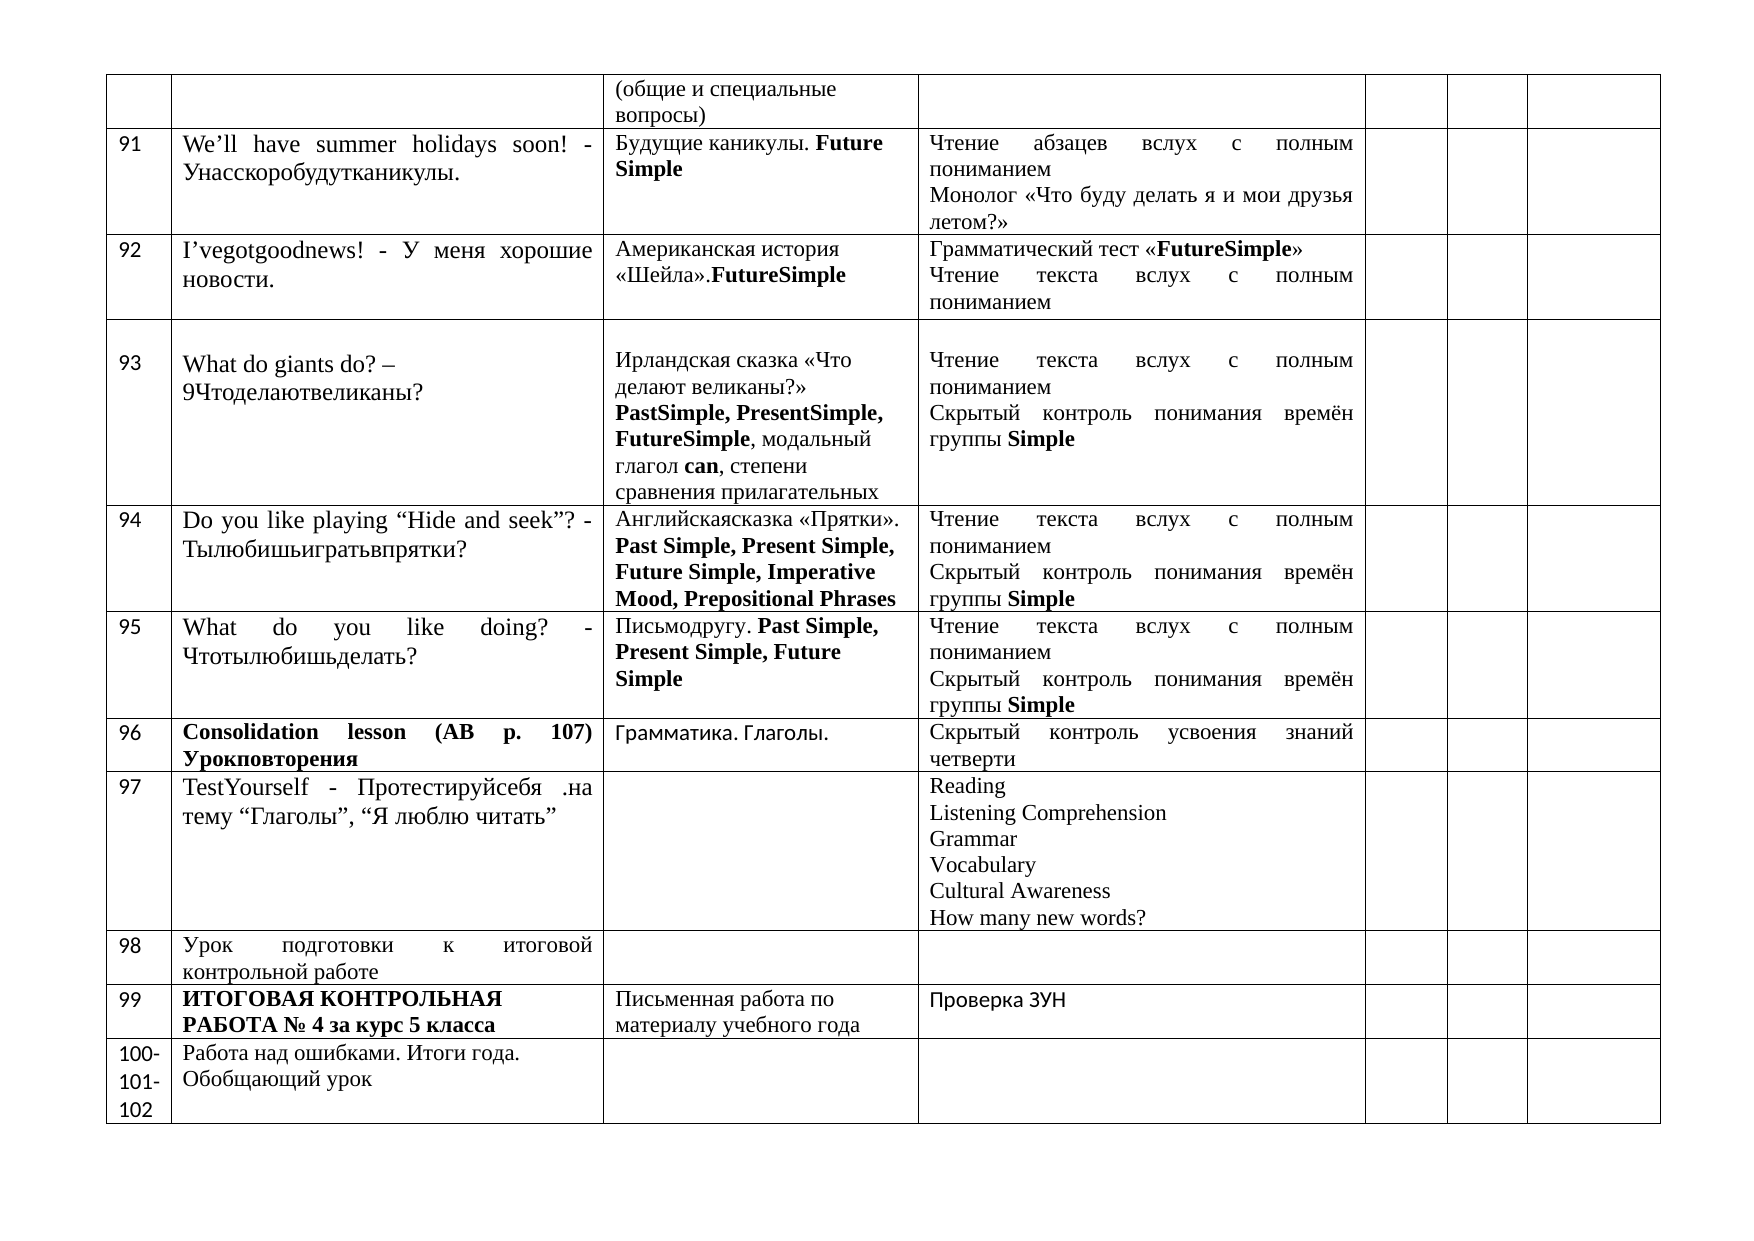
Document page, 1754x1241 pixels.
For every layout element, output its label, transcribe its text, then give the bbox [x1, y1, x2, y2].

table_cell ИТОГОВАЯ КОНТРОЛЬНАЯ РАБОТА № 4 за курс 5 класса [172, 985, 603, 1038]
table_cell [1448, 506, 1527, 611]
table_cell [1448, 772, 1527, 930]
table_cell 94 [107, 506, 171, 611]
table_cell [604, 1039, 918, 1123]
table_cell 100-101-102 [107, 1039, 171, 1123]
table_cell Грамматика. Глаголы. [604, 719, 918, 771]
table_cell [1528, 772, 1660, 930]
table_cell 96 [107, 719, 171, 771]
table_cell [1528, 1039, 1660, 1123]
table_cell [1448, 235, 1527, 319]
table_cell Чтение текста вслух с полным пониманием Скрытый контроль понимания времён группы Simple [919, 612, 1365, 717]
table_cell [604, 931, 918, 984]
table_cell We’ll have summer holidays soon! - Унасскоробудутканикулы. [172, 129, 603, 234]
table_cell [1448, 985, 1527, 1038]
table_cell Будущие каникулы. Future Simple [604, 129, 918, 234]
table_cell [1528, 985, 1660, 1038]
table_cell Скрытый контроль усвоения знаний четверти [919, 719, 1365, 771]
table_cell 98 [107, 931, 171, 984]
table_cell [1448, 719, 1527, 771]
table_cell [1366, 772, 1447, 930]
table_cell [1528, 931, 1660, 984]
table_cell [1448, 931, 1527, 984]
table_cell [1448, 1039, 1527, 1123]
table_cell [1528, 506, 1660, 611]
table_cell Письмодругу. Past Simple, Present Simple, Future Simple [604, 612, 918, 717]
table_cell [1528, 320, 1660, 504]
table_cell Английскаясказка «Прятки». Past Simple, Present Simple, Future Simple, Imperative Mood, Prepositional Phrases [604, 506, 918, 611]
table_cell [1528, 129, 1660, 234]
table_cell [919, 1039, 1365, 1123]
table_cell 93 [107, 320, 171, 504]
table_cell [1366, 320, 1447, 504]
table_cell What do giants do? – 9Чтоделаютвеликаны? [172, 320, 603, 504]
table_cell [1366, 931, 1447, 984]
table_cell 97 [107, 772, 171, 930]
table_cell Работа над ошибками. Итоги года. Обобщающий урок [172, 1039, 603, 1123]
table_cell Письменная работа по материалу учебного года [604, 985, 918, 1038]
table_cell [1366, 506, 1447, 611]
table_cell Чтение текста вслух с полным пониманием Скрытый контроль понимания времён группы Simple [919, 506, 1365, 611]
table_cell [919, 75, 1365, 128]
table_cell 95 [107, 612, 171, 717]
table_cell 92 [107, 235, 171, 319]
table_cell [604, 772, 918, 930]
table_cell [919, 931, 1365, 984]
table_cell 99 [107, 985, 171, 1038]
table_cell Проверка ЗУН [919, 985, 1365, 1038]
table_cell TestYourself - Протестируйсебя .на тему “Глаголы”, “Я люблю читать” [172, 772, 603, 930]
table_cell Do you like playing “Hide and seek”? - Тылюбишьигратьвпрятки? [172, 506, 603, 611]
table_cell [1366, 612, 1447, 717]
table_cell [1448, 612, 1527, 717]
table_cell [1366, 129, 1447, 234]
table_cell [1448, 129, 1527, 234]
table_cell [1366, 985, 1447, 1038]
table_cell Чтение абзацев вслух с полным пониманием Монолог «Что буду делать я и мои друзья летом?» [919, 129, 1365, 234]
table_cell I’vegotgoodnews! - У меня хорошие новости. [172, 235, 603, 319]
table_cell [1366, 719, 1447, 771]
table_cell 90 [107, 75, 171, 128]
table_cell Чтение текста вслух с полным пониманием Скрытый контроль понимания времён группы Simple [919, 320, 1365, 504]
table_cell [1448, 75, 1527, 128]
table_cell Американская история «Шейла».FutureSimple [604, 235, 918, 319]
table_cell 91 [107, 129, 171, 234]
table_cell [1448, 320, 1527, 504]
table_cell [172, 75, 603, 128]
table_cell [1366, 1039, 1447, 1123]
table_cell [604, 75, 918, 128]
table_cell Урок подготовки к итоговой контрольной работе [172, 931, 603, 984]
table_cell Consolidation lesson (AB p. 107) Урокповторения [172, 719, 603, 771]
table_cell Ирландская сказка «Что делают великаны?» PastSimple, PresentSimple, FutureSimple, модальный глагол can, степени сравнения прилагательных [604, 320, 918, 504]
table_cell [1366, 75, 1447, 128]
table_cell [1528, 612, 1660, 717]
table_cell [1528, 235, 1660, 319]
table_cell [1528, 719, 1660, 771]
table_cell What do you like doing? - Чтотылюбишьделать? [172, 612, 603, 717]
table_cell Грамматический тест «FutureSimple» Чтение текста вслух с полным пониманием [919, 235, 1365, 319]
table_cell [1528, 75, 1660, 128]
table_cell Reading Listening Comprehension Grammar Vocabulary Cultural Awareness How many new words? [919, 772, 1365, 930]
table_cell [1366, 235, 1447, 319]
